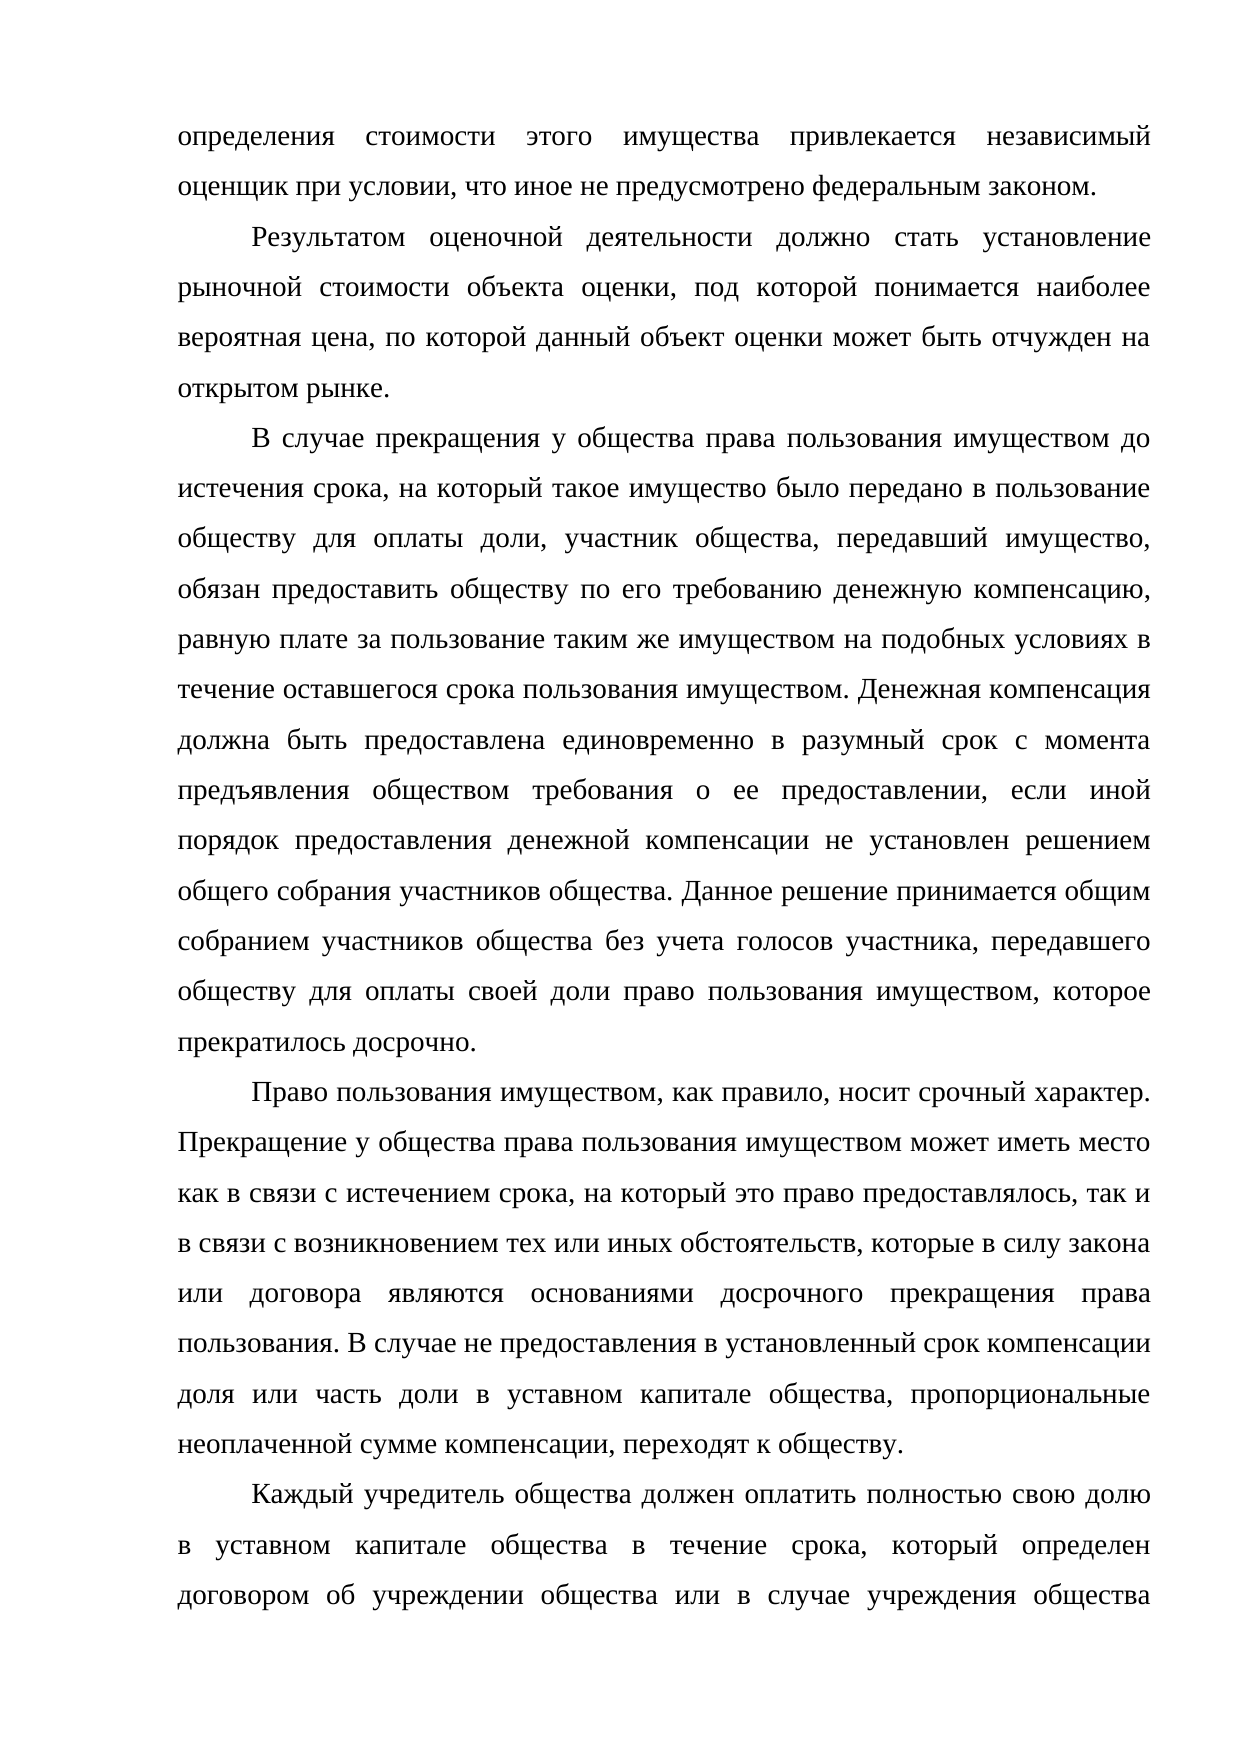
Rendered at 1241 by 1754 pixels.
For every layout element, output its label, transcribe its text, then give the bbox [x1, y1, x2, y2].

text Результатом оценочной деятельности должно стать установление рыночной стоимости объекта оценки, под которой понимается наиболее вероятная цена, по которой данный объект оценки может быть отчужден на открытом рынке. [177, 219, 1152, 403]
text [177, 118, 1152, 202]
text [177, 1477, 1152, 1611]
text В случае прекращения у общества права пользования имуществом до истечения срока, на который такое имущество было передано в пользование обществу для оплаты доли, участник общества, передавший имущество, обязан предоставить обществу по его требованию денежную компенсацию, равную плате за пользование таким же имуществом на подобных условиях в течение оставшегося срока пользования имуществом. Денежная компенсация должна быть предоставлена единовременно в разумный срок с момента предъявления обществом требования о ее предоставлении, если иной порядок предоставления денежной компенсации не установлен решением общего собрания участников общества. Данное решение принимается общим собранием участников общества без учета голосов участника, передавшего обществу для оплаты своей доли право пользования имуществом, которое прекратилось досрочно. [177, 420, 1152, 1057]
text Право пользования имуществом, как правило, носит срочный характер. Прекращение у общества права пользования имуществом может иметь место как в связи с истечением срока, на который это право предоставлялось, так и в связи с возникновением тех или иных обстоятельств, которые в силу закона или договора являются основаниями досрочного прекращения права пользования. В случае не предоставления в установленный срок компенсации доля или часть доли в уставном капитале общества, пропорциональные неоплаченной сумме компенсации, переходят к обществу. [177, 1074, 1152, 1460]
